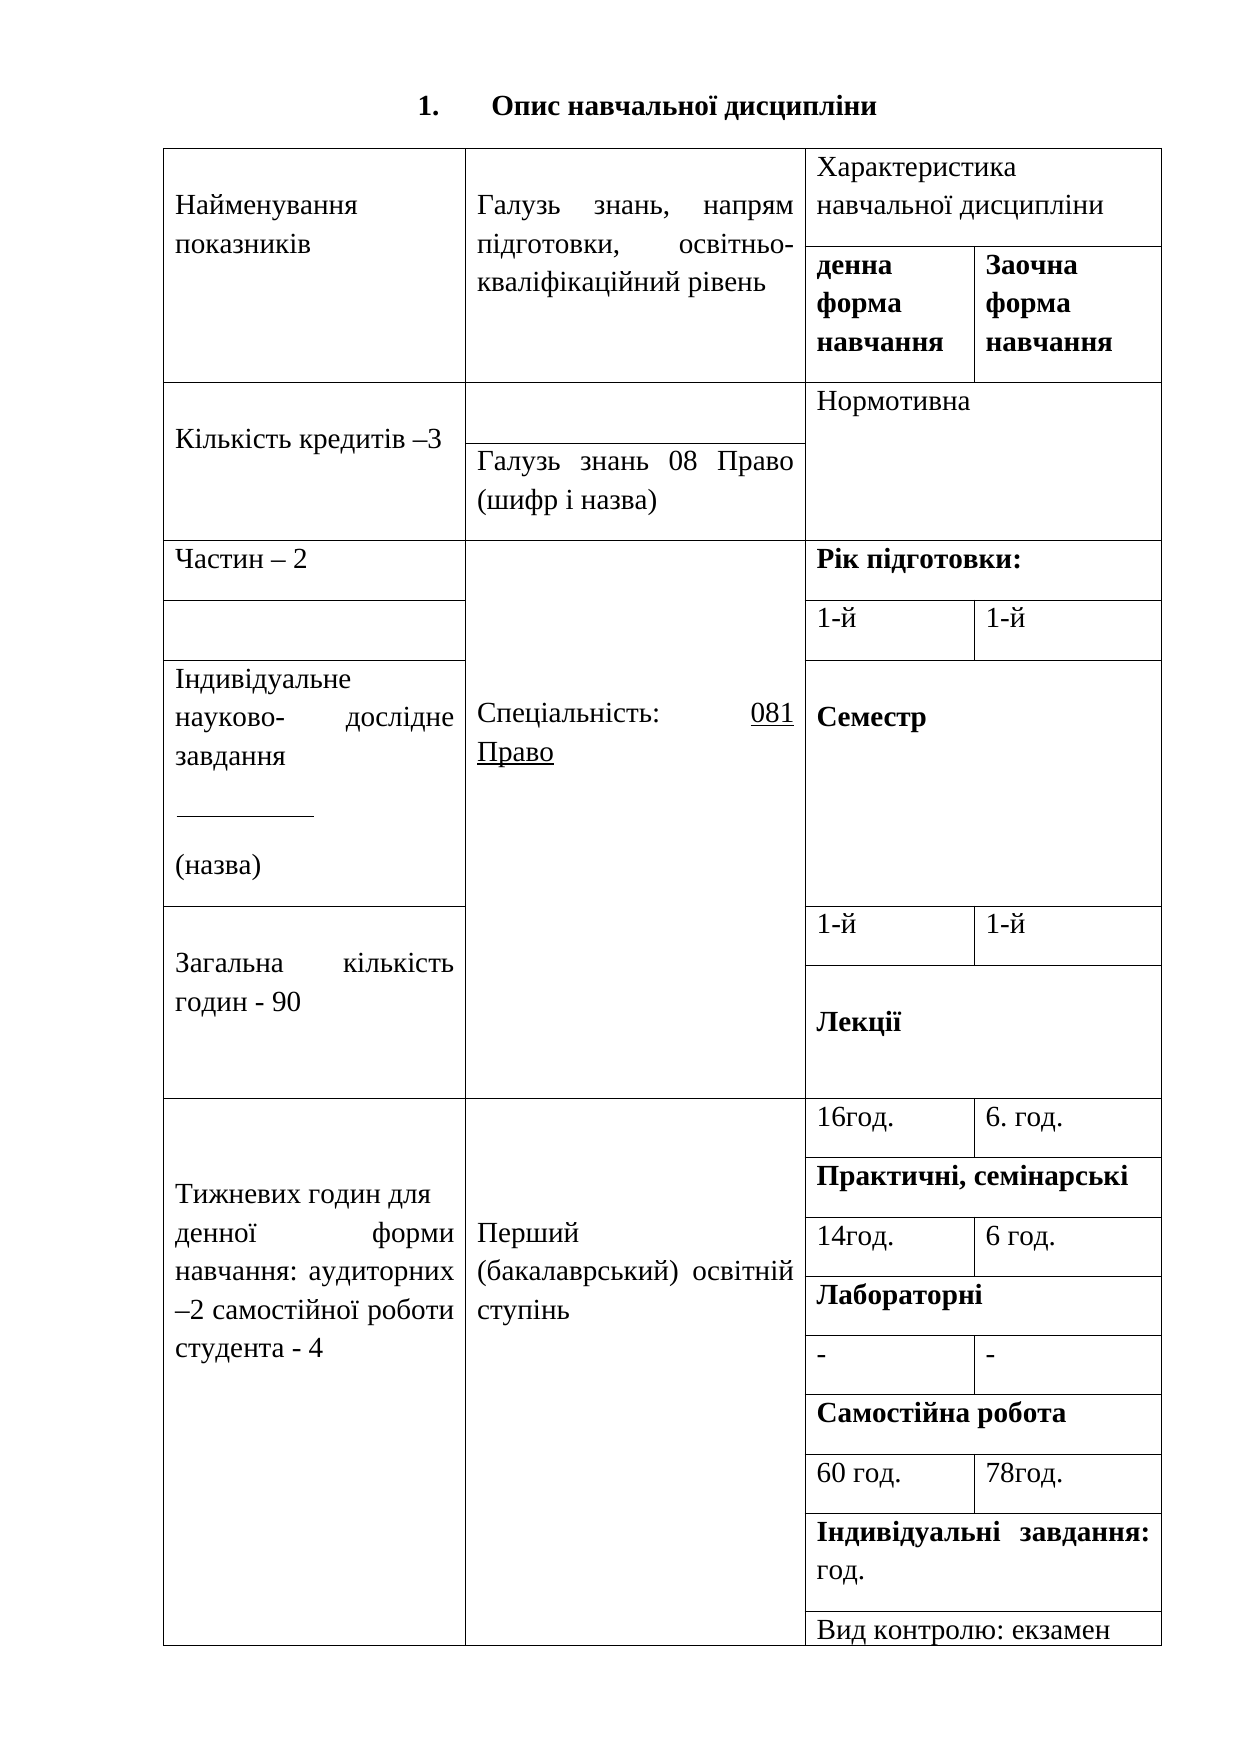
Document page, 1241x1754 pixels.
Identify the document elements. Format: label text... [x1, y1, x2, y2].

table_cell Рік підготовки: [806, 541, 1161, 599]
table_cell Кількість кредитів –3 [164, 383, 465, 540]
table_cell Спеціальність: 081 Право [466, 541, 805, 1098]
table_cell [164, 601, 465, 660]
table_cell 6. год. [975, 1099, 1161, 1157]
table_cell Індивідуальне науково- дослідне завдання (назва) [164, 661, 465, 906]
table_cell Загальна кількість годин - 90 [164, 907, 465, 1098]
table_cell 14год. [806, 1218, 974, 1276]
table_cell Галузь знань 08 Право (шифр і назва) [466, 444, 805, 540]
table_cell Нормотивна [806, 383, 1161, 540]
table_header Галузь знань, напрям підготовки, освітньо- кваліфікаційний рівень [466, 149, 805, 382]
table_cell 1-й [806, 907, 974, 965]
table_cell Індивідуальні завдання: год. [806, 1514, 1161, 1611]
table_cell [806, 1612, 1161, 1645]
list Опис навчальної дисципліни [417, 88, 1152, 122]
table_cell Частин – 2 [164, 541, 465, 599]
table_cell 6 год. [975, 1218, 1161, 1276]
table_cell - [806, 1336, 974, 1394]
table_header Найменування показників [164, 149, 465, 382]
table_cell 1-й [975, 601, 1161, 660]
table_cell денна форма навчання [806, 247, 974, 382]
table_cell Заочна форма навчання [975, 247, 1161, 382]
table_cell Лекції [806, 966, 1161, 1098]
table_cell 78год. [975, 1455, 1161, 1513]
table_cell Семестр [806, 661, 1161, 906]
table_cell 1-й [806, 601, 974, 660]
table_cell Практичні, семінарські [806, 1158, 1161, 1217]
table_cell - [975, 1336, 1161, 1394]
table_cell 60 год. [806, 1455, 974, 1513]
table_cell Самостійна робота [806, 1395, 1161, 1454]
table_cell [466, 383, 805, 442]
table_cell 16год. [806, 1099, 974, 1157]
table_cell Тижневих годин для денної форми навчання: аудиторних –2 самостійної роботи студента - 4 [164, 1099, 465, 1645]
table_cell Лабораторні [806, 1277, 1161, 1335]
table_cell Перший (бакалаврський) освітній ступінь [466, 1099, 805, 1645]
table_header Характеристика навчальної дисципліни [806, 149, 1161, 246]
table_cell 1-й [975, 907, 1161, 965]
